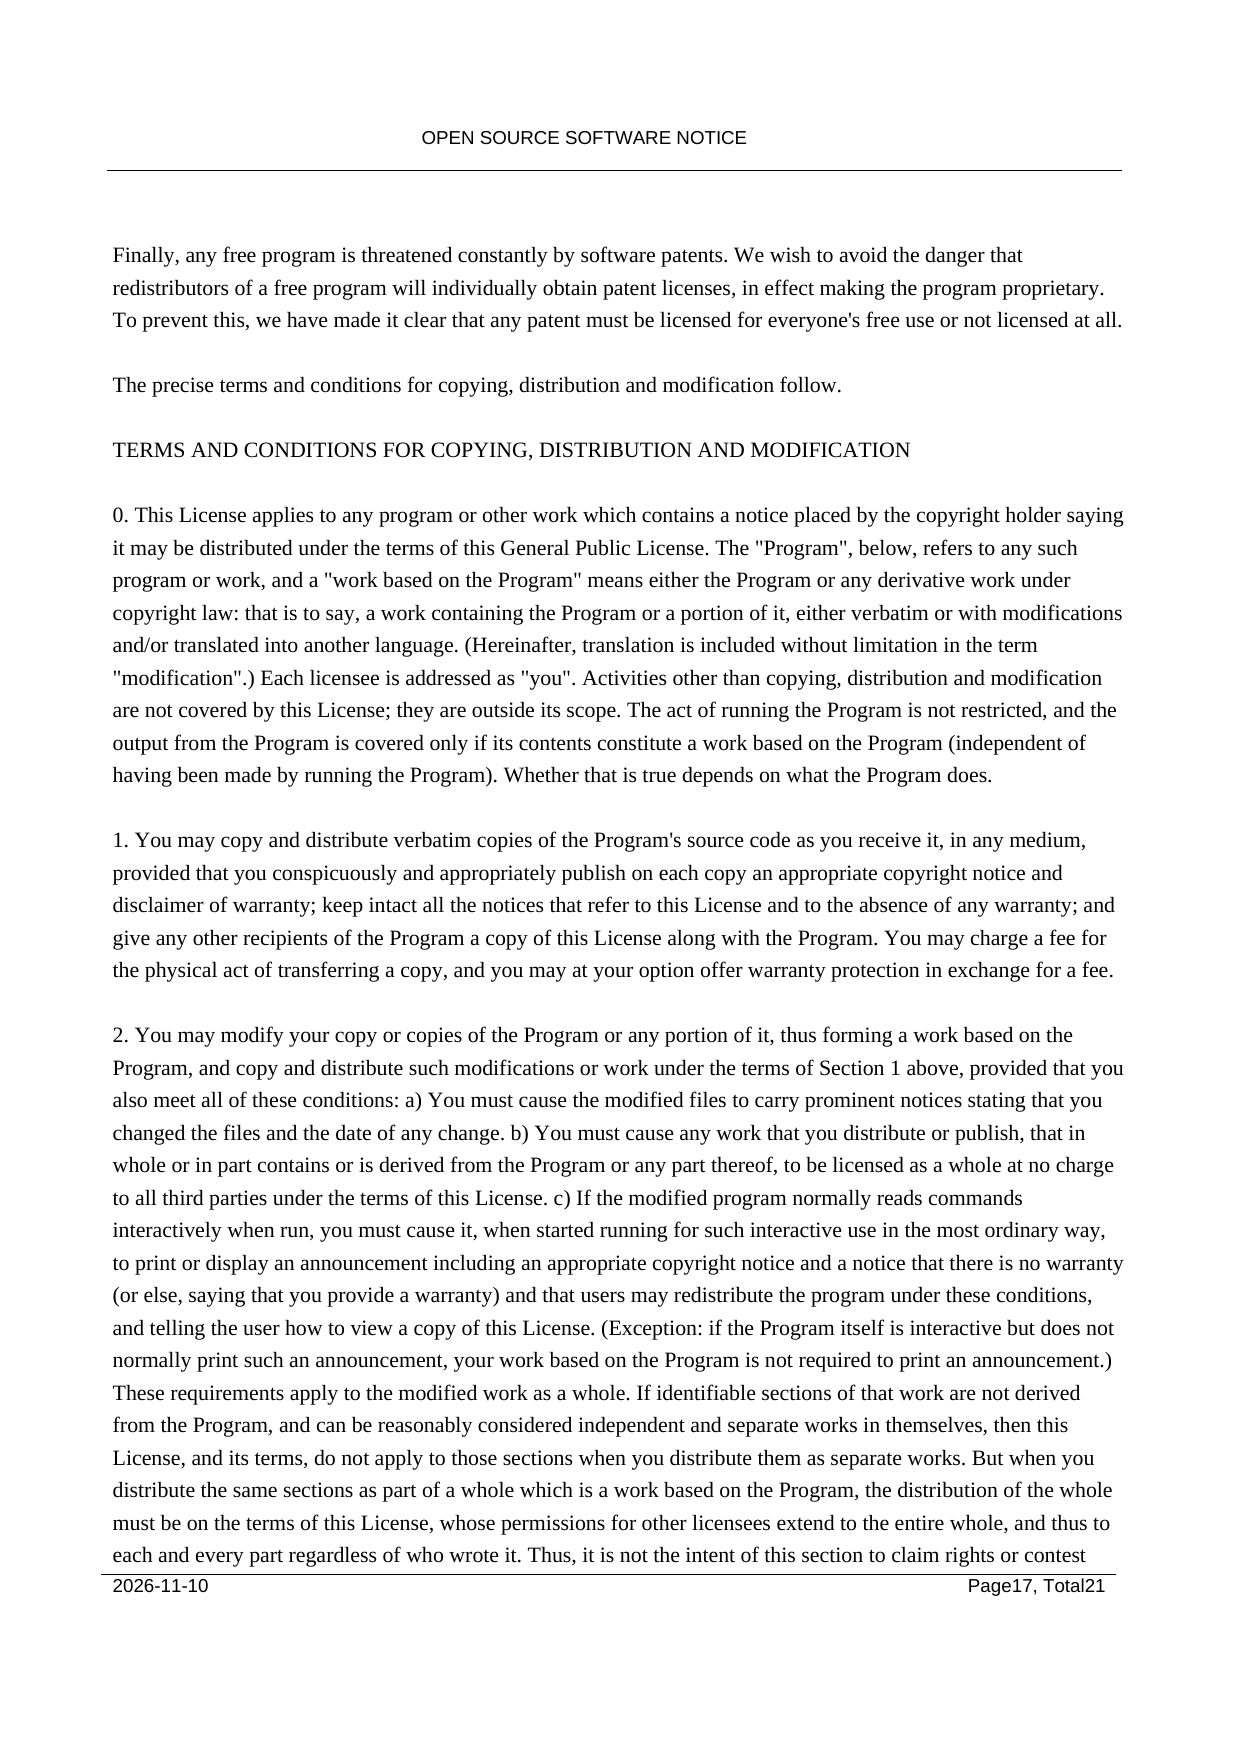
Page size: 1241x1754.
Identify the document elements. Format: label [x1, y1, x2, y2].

text [112, 206, 1128, 1571]
